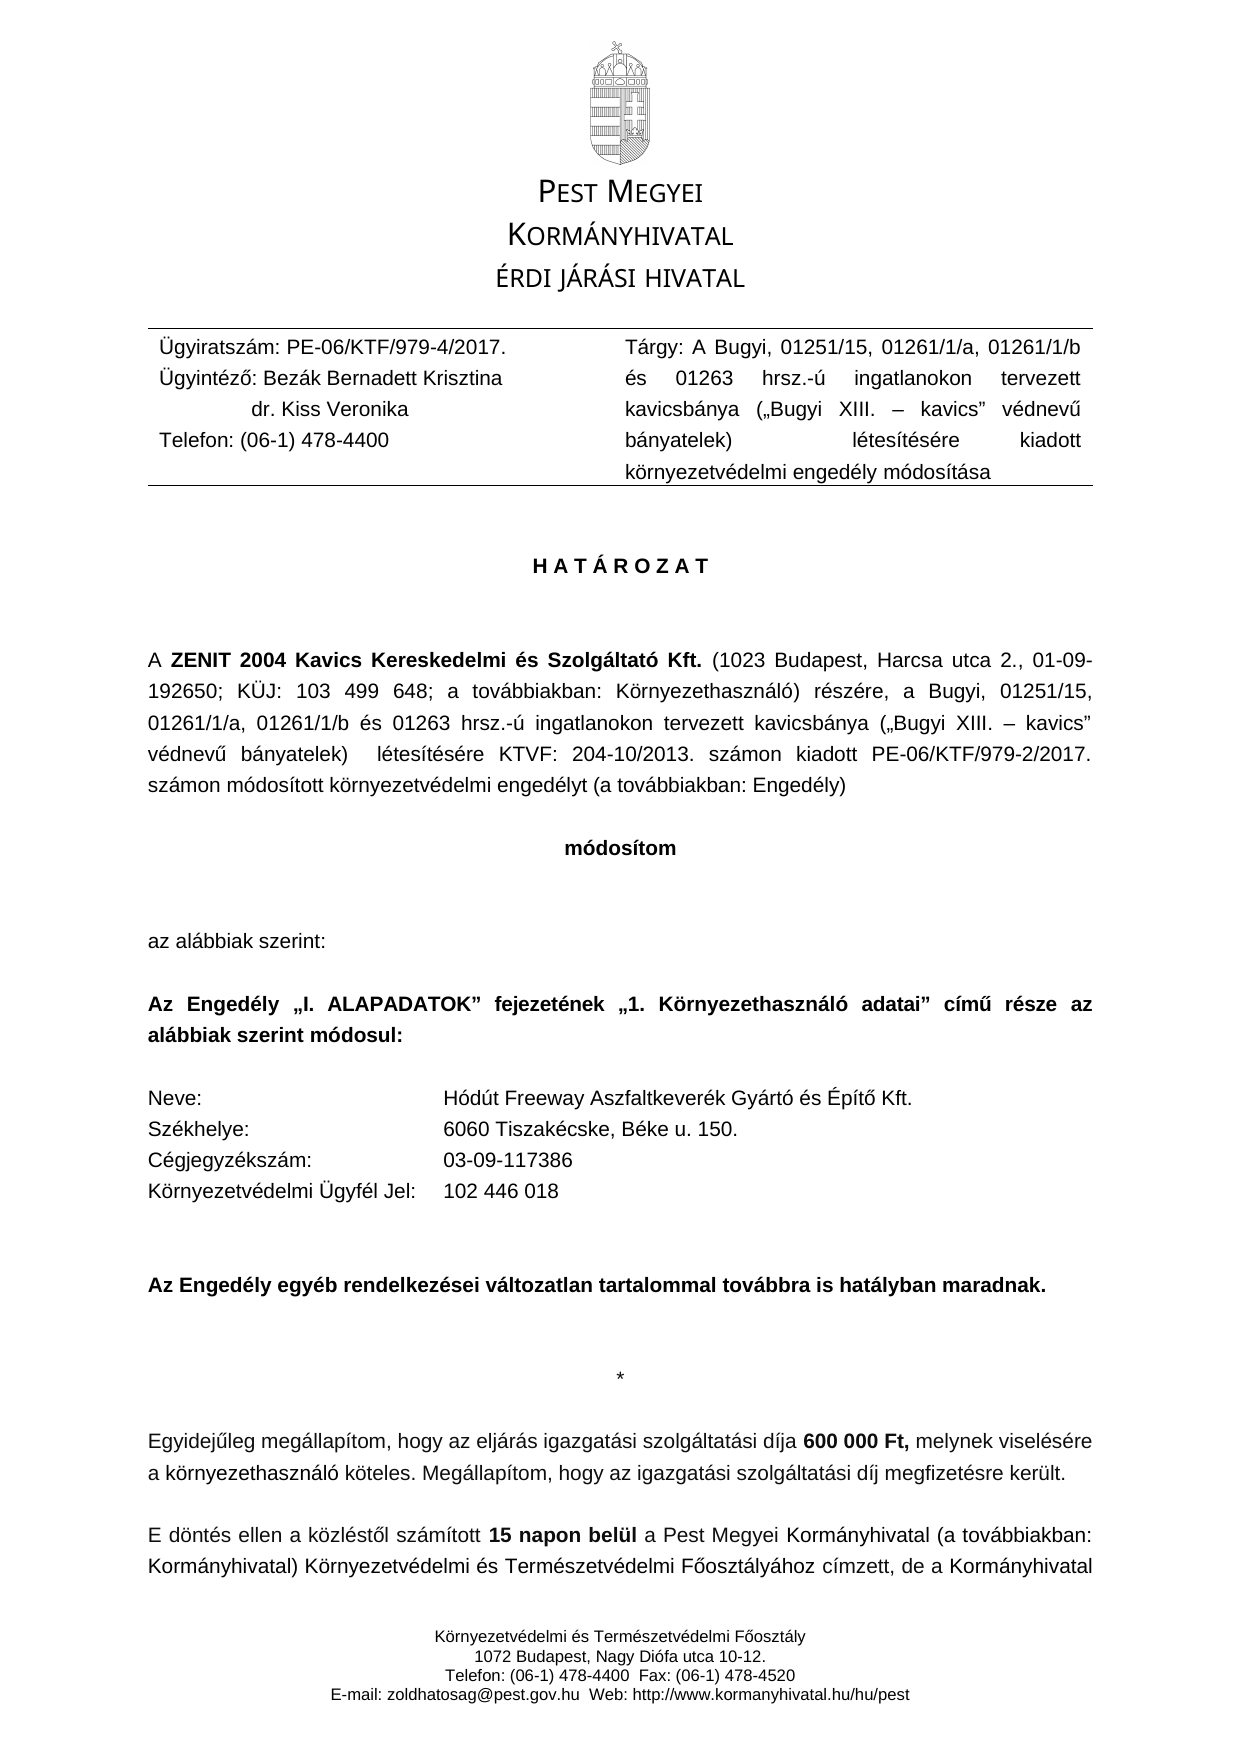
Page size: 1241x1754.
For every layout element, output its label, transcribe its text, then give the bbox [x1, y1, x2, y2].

table_cell Ügyiratszám: PE-06/KTF/979-4/2017. Ügyintéző: Bezák Bernadett Krisztina dr. Kiss Veronika Telefon: (06-1) 478-4400 [148, 329, 613, 485]
text Környezetvédelmi Ügyfél Jel: 102 446 018 [148, 1174, 1092, 1205]
text módosítom [148, 830, 1093, 861]
text A ZENIT 2004 Kavics Kereskedelmi és Szolgáltató Kft. (1023 Budapest, Harcsa utca 2., 01-09-192650; KÜJ: 103 499 648; a továbbiakban: Környezethasználó) részére, a Bugyi, 01251/15, 01261/1/a, 01261/1/b és 01263 hrsz.-ú ingatlanokon tervezett kavicsbánya („Bugyi XIII. – kavics” védnevű bányatelek) létesítésére KTVF: 204-10/2013. számon kiadott PE-06/KTF/979-2/2017. számon módosított környezetvédelmi engedélyt (a továbbiakban: Engedély) [148, 643, 1093, 799]
subtitle H A T Á R O Z A T [148, 549, 1092, 580]
text Az Engedély egyéb rendelkezései változatlan tartalommal továbbra is hatályban maradnak. [148, 1268, 1092, 1299]
text Székhelye: 6060 Tiszakécske, Béke u. 150. [148, 1111, 1092, 1143]
table_cell Tárgy: A Bugyi, 01251/15, 01261/1/a, 01261/1/b és 01263 hrsz.-ú ingatlanokon tervezett kavicsbánya („Bugyi XIII. – kavics” védnevű bányatelek) létesítésére kiadott környezetvédelmi engedély módosítása [614, 329, 1092, 485]
picture [590, 41, 650, 165]
text az alábbiak szerint: [148, 924, 1093, 955]
text Cégjegyzékszám: 03-09-117386 [148, 1143, 1092, 1174]
text * [148, 1361, 1093, 1393]
text Egyidejűleg megállapítom, hogy az eljárás igazgatási szolgáltatási díja 600 000 Ft, melynek viselésére a környezethasználó köteles. Megállapítom, hogy az igazgatási szolgáltatási díj megfizetésre került. [148, 1424, 1092, 1486]
text Neve: Hódút Freeway Aszfaltkeverék Gyártó és Építő Kft. [148, 1080, 1092, 1111]
table_header [148, 143, 1092, 328]
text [148, 1518, 1092, 1580]
text Az Engedély „I. ALAPADATOK” fejezetének „1. Környezethasználó adatai” című része az alábbiak szerint módosul: [148, 986, 1092, 1049]
